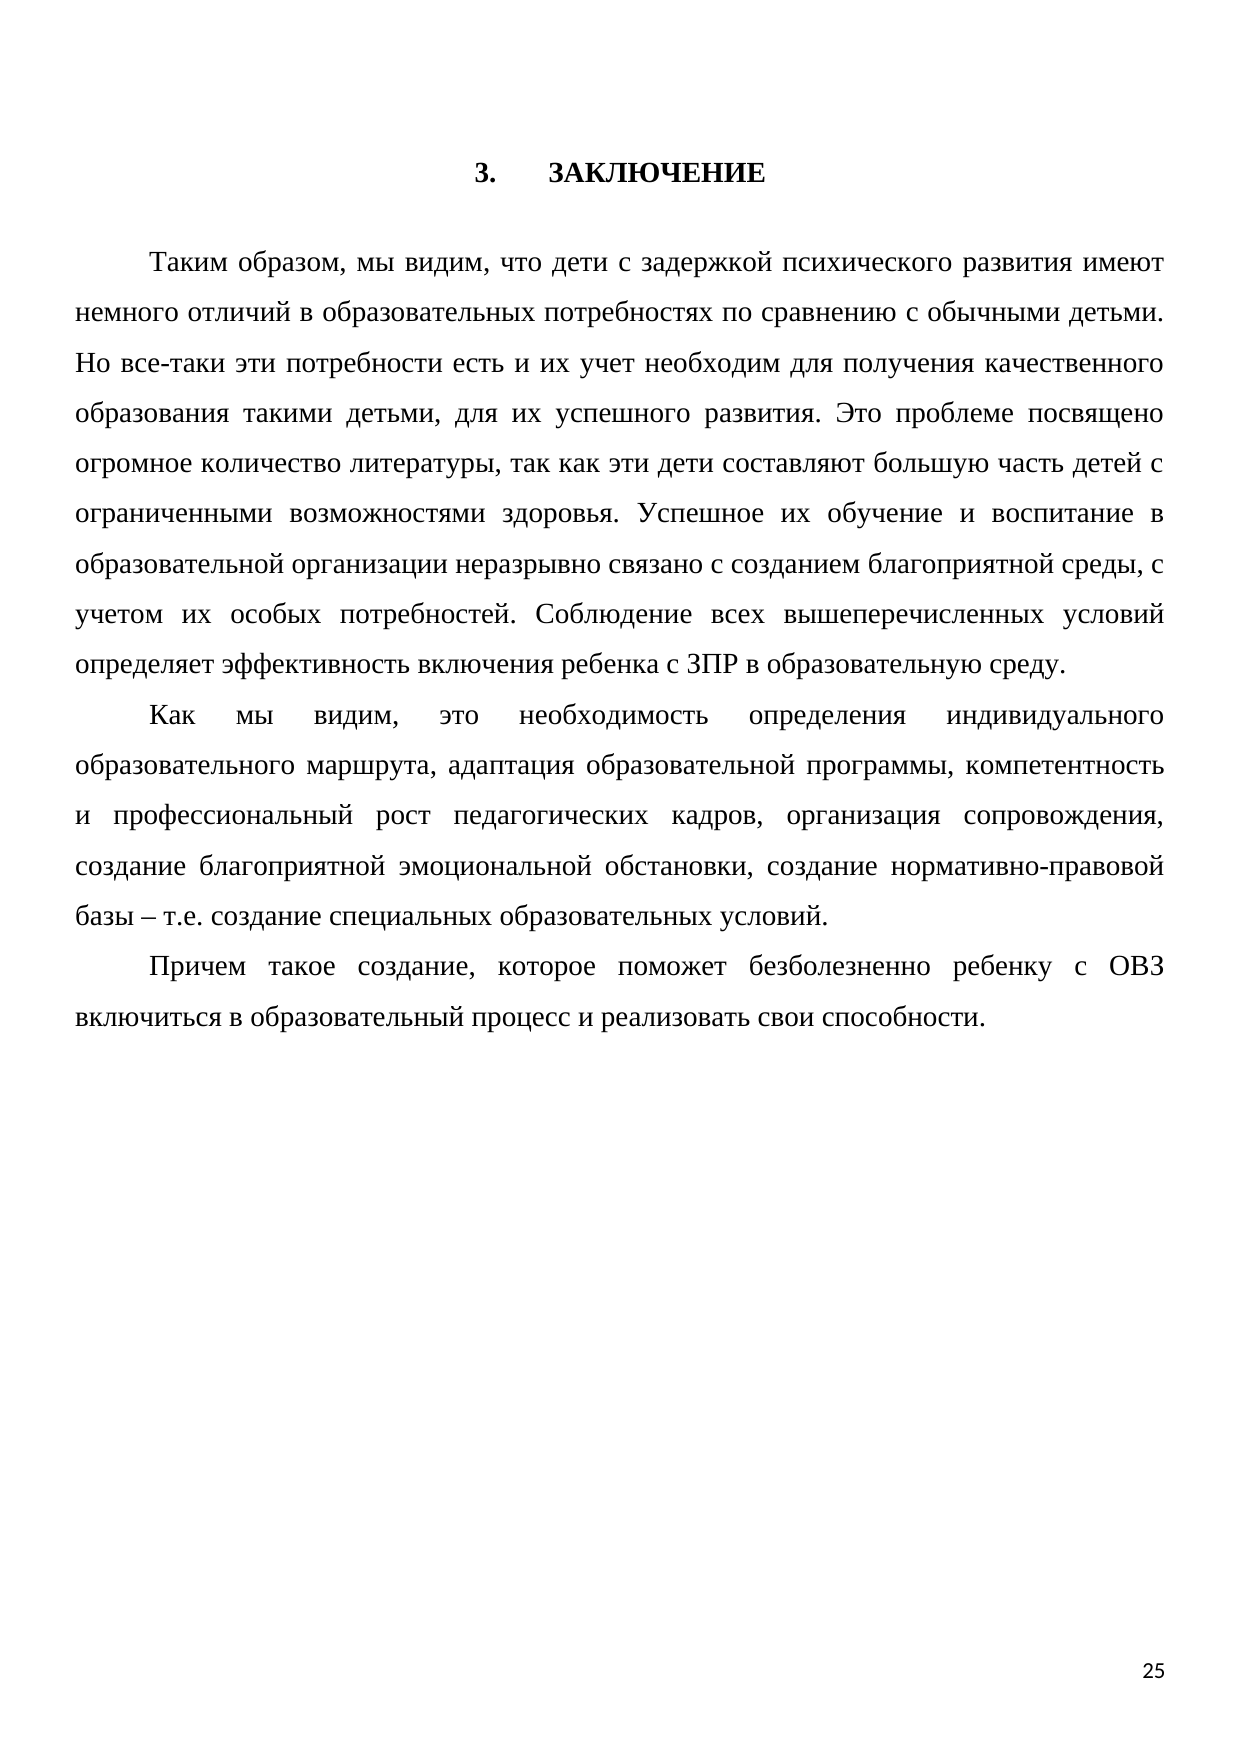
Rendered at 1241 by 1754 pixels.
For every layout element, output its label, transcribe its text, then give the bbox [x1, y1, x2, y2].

text Причем такое создание, которое поможет безболезненно ребенку с ОВЗ включиться в образовательный процесс и реализовать свои способности. [75, 948, 1165, 1032]
text Как мы видим, это необходимость определения индивидуального образовательного маршрута, адаптация образовательной программы, компетентность и профессиональный рост педагогических кадров, организация сопровождения, создание благоприятной эмоциональной обстановки, создание нормативно-правовой базы – т.е. создание специальных образовательных условий. [75, 697, 1165, 932]
subtitle ЗАКЛЮЧЕНИЕ [75, 155, 1165, 189]
text Таким образом, мы видим, что дети с задержкой психического развития имеют немного отличий в образовательных потребностях по сравнению с обычными детьми. Но все-таки эти потребности есть и их учет необходим для получения качественного образования такими детьми, для их успешного развития. Это проблеме посвящено огромное количество литературы, так как эти дети составляют большую часть детей с ограниченными возможностями здоровья. Успешное их обучение и воспитание в образовательной организации неразрывно связано с созданием благоприятной среды, с учетом их особых потребностей. Соблюдение всех вышеперечисленных условий определяет эффективность включения ребенка с ЗПР в образовательную среду. [75, 244, 1165, 680]
